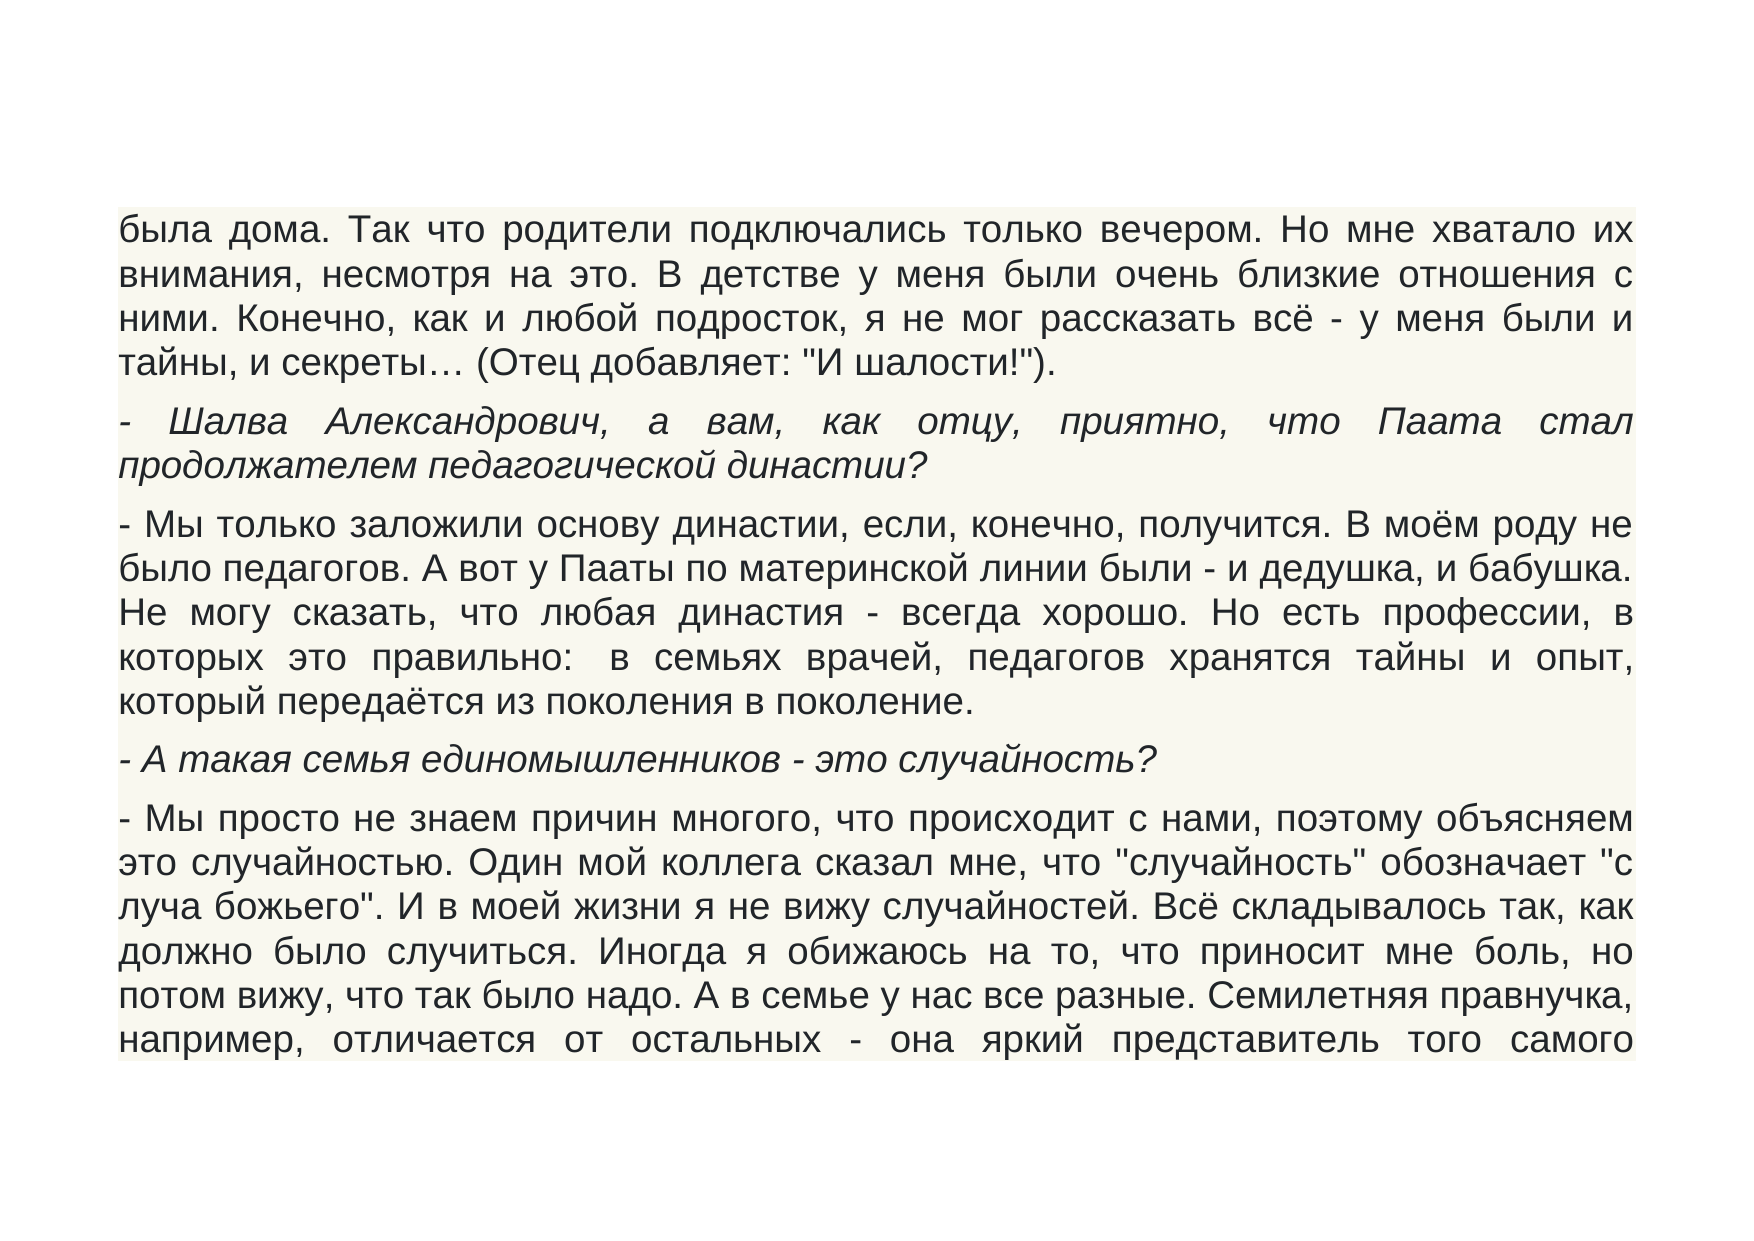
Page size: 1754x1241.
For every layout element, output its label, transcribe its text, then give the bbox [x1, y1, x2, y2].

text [118, 795, 1636, 1061]
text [118, 207, 1636, 384]
text - А такая семья единомышленников - это случайность? [118, 737, 1636, 781]
text - Шалва Александрович, а вам, как отцу, приятно, что Паата стал продолжателем педагогической династии? [118, 398, 1636, 487]
text - Мы только заложили основу династии, если, конечно, получится. В моём роду не было педагогов. А вот у Пааты по материнской линии были - и дедушка, и бабушка. Не могу сказать, что любая династия - всегда хорошо. Но есть профессии, в которых это правильно: в семьях врачей, педагогов хранятся тайны и опыт, который передаётся из поколения в поколение. [118, 501, 1636, 722]
